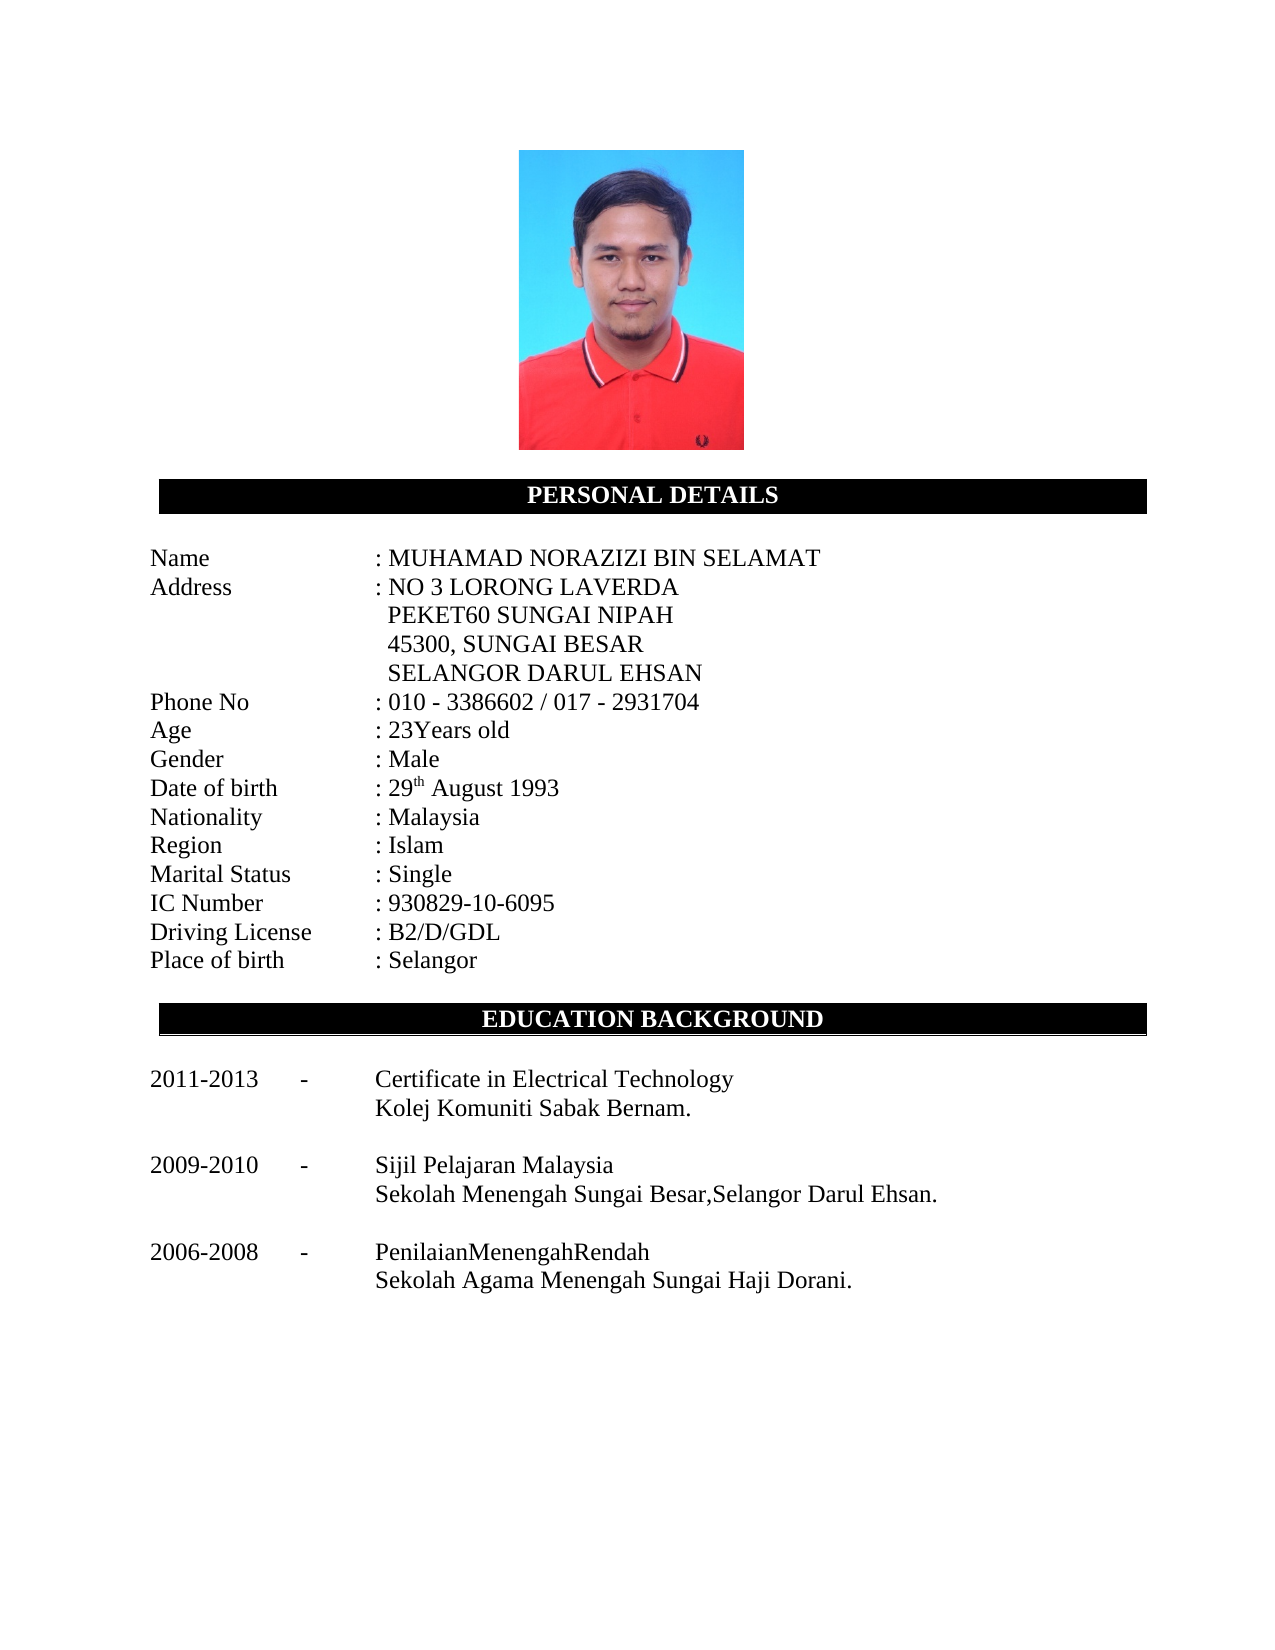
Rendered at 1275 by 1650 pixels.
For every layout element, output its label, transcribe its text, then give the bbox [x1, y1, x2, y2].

text Place of birth : Selangor [150, 945, 1125, 974]
text Name : MUHAMAD NORAZIZI BIN SELAMAT [150, 543, 1125, 572]
text 45300, SUNGAI BESAR SELANGOR DARUL EHSAN [150, 629, 1125, 687]
text Age : 23Years old [150, 715, 1125, 744]
text IC Number : 930829-10-6095 [150, 888, 1125, 917]
text 2011-2013 - Certificate in Electrical Technology [150, 1064, 1125, 1093]
text Marital Status : Single [150, 859, 1172, 888]
text Date of birth : 29th August 1993 [150, 773, 1172, 802]
text Gender : Male [150, 744, 1125, 773]
text PEKET60 SUNGAI NIPAH [150, 600, 1125, 629]
text Phone No : 010 - 3386602 / 017 - 2931704 [150, 687, 1125, 715]
text Nationality : Malaysia [150, 802, 1172, 830]
text Driving License : B2/D/GDL [150, 917, 1125, 945]
text Region : Islam [150, 830, 1172, 859]
text Sekolah Menengah Sungai Besar,Selangor Darul Ehsan. [150, 1179, 1125, 1208]
text Sekolah Agama Menengah Sungai Haji Dorani. [150, 1266, 1125, 1294]
text Kolej Komuniti Sabak Bernam. [150, 1093, 1125, 1122]
table_header PERSONAL DETAILS [160, 480, 1146, 513]
text Address : NO 3 LORONG LAVERDA [150, 572, 1125, 600]
text 2006-2008 - PenilaianMenengahRendah [150, 1237, 1125, 1266]
text 2009-2010 - Sijil Pelajaran Malaysia [150, 1151, 1125, 1179]
picture [518, 150, 744, 450]
table_header EDUCATION BACKGROUND [160, 1004, 1146, 1034]
